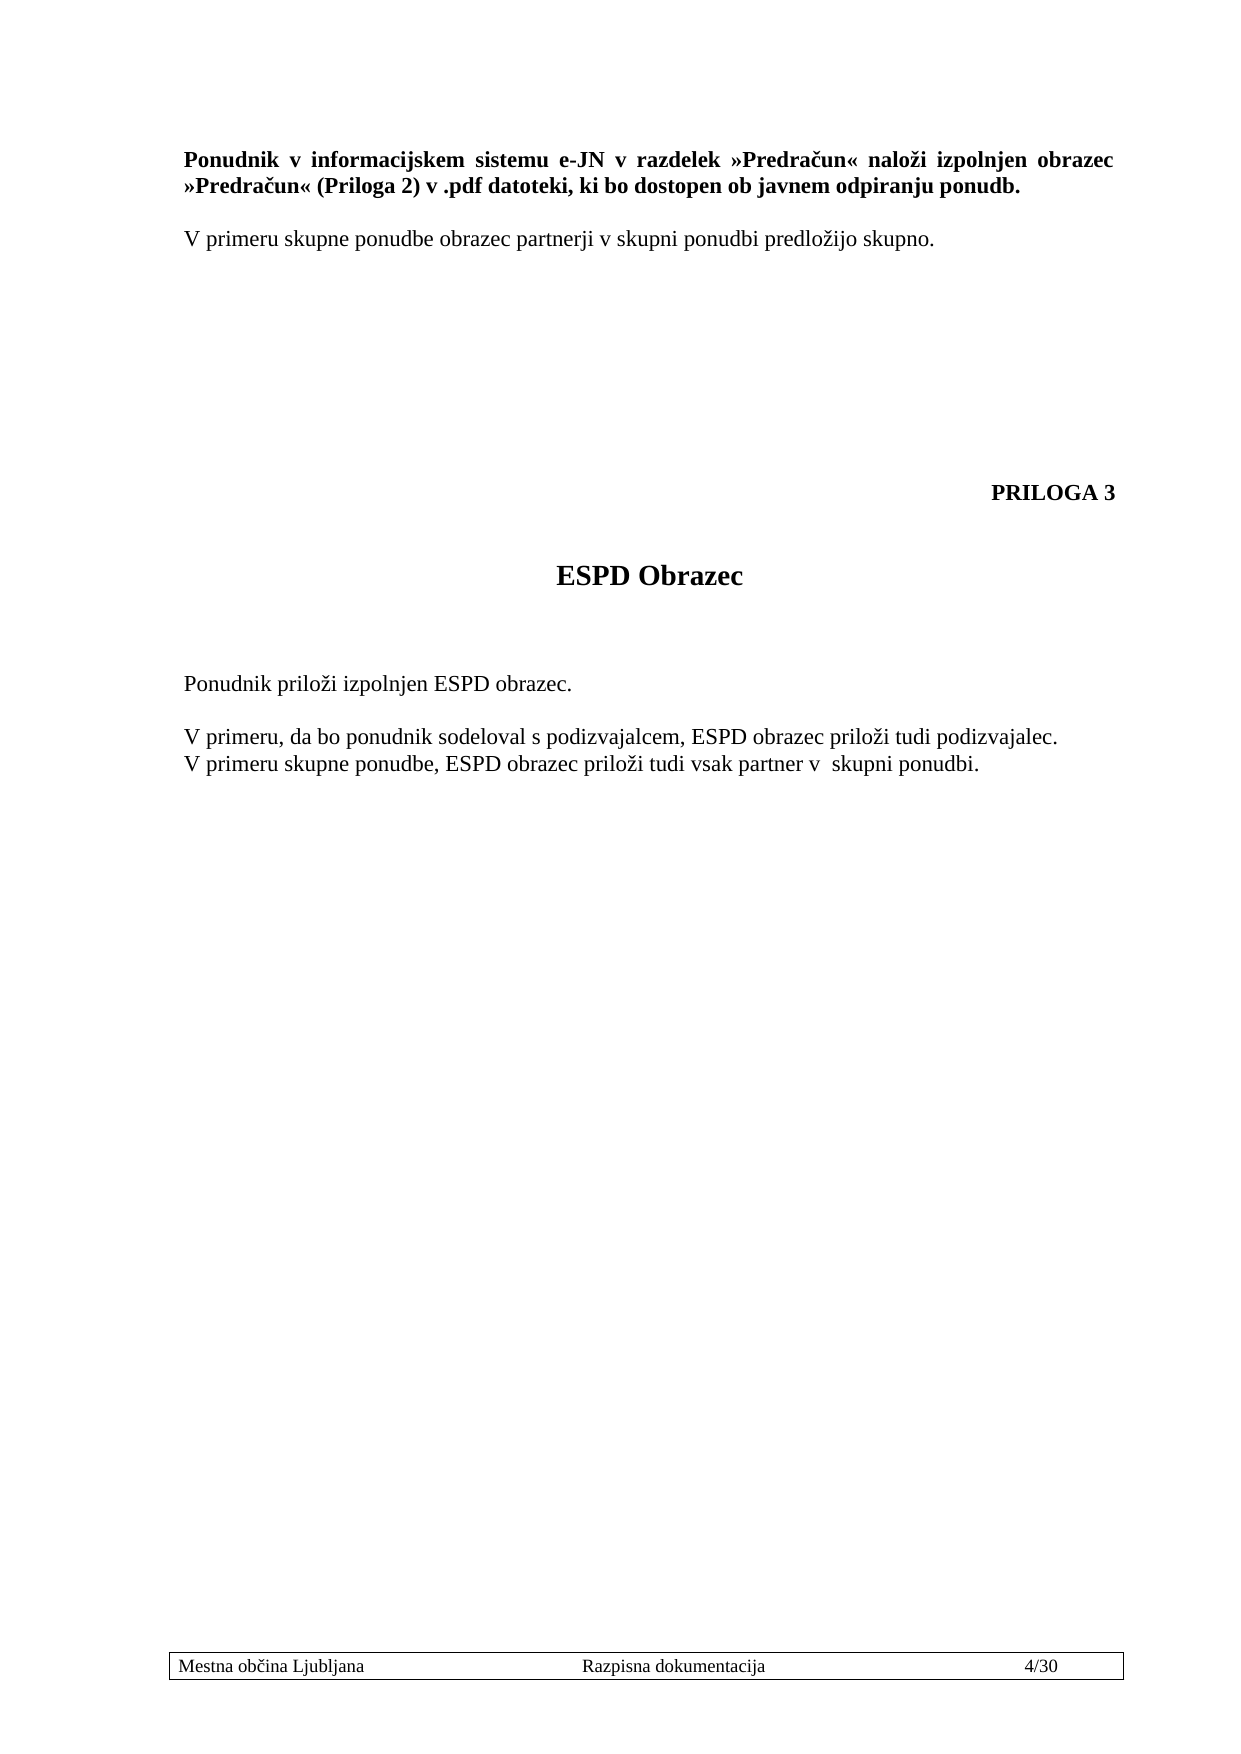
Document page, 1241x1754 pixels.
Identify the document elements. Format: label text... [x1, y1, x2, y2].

text V primeru, da bo ponudnik sodeloval s podizvajalcem, ESPD obrazec priloži tudi podizvajalec. [184, 723, 1115, 749]
text PRILOGA 3 [66, 479, 1115, 505]
text V primeru skupne ponudbe obrazec partnerji v skupni ponudbi predložijo skupno. [178, 225, 1115, 251]
text Ponudnik priloži izpolnjen ESPD obrazec. [184, 671, 1115, 697]
text Ponudnik v informacijskem sistemu e-JN v razdelek »Predračun« naloži izpolnjen obrazec »Predračun« (Priloga 2) v .pdf datoteki, ki bo dostopen ob javnem odpiranju ponudb. [184, 146, 1115, 198]
text V primeru skupne ponudbe, ESPD obrazec priloži tudi vsak partner v skupni ponudbi. [184, 749, 1115, 776]
text ESPD Obrazec [66, 558, 1115, 591]
